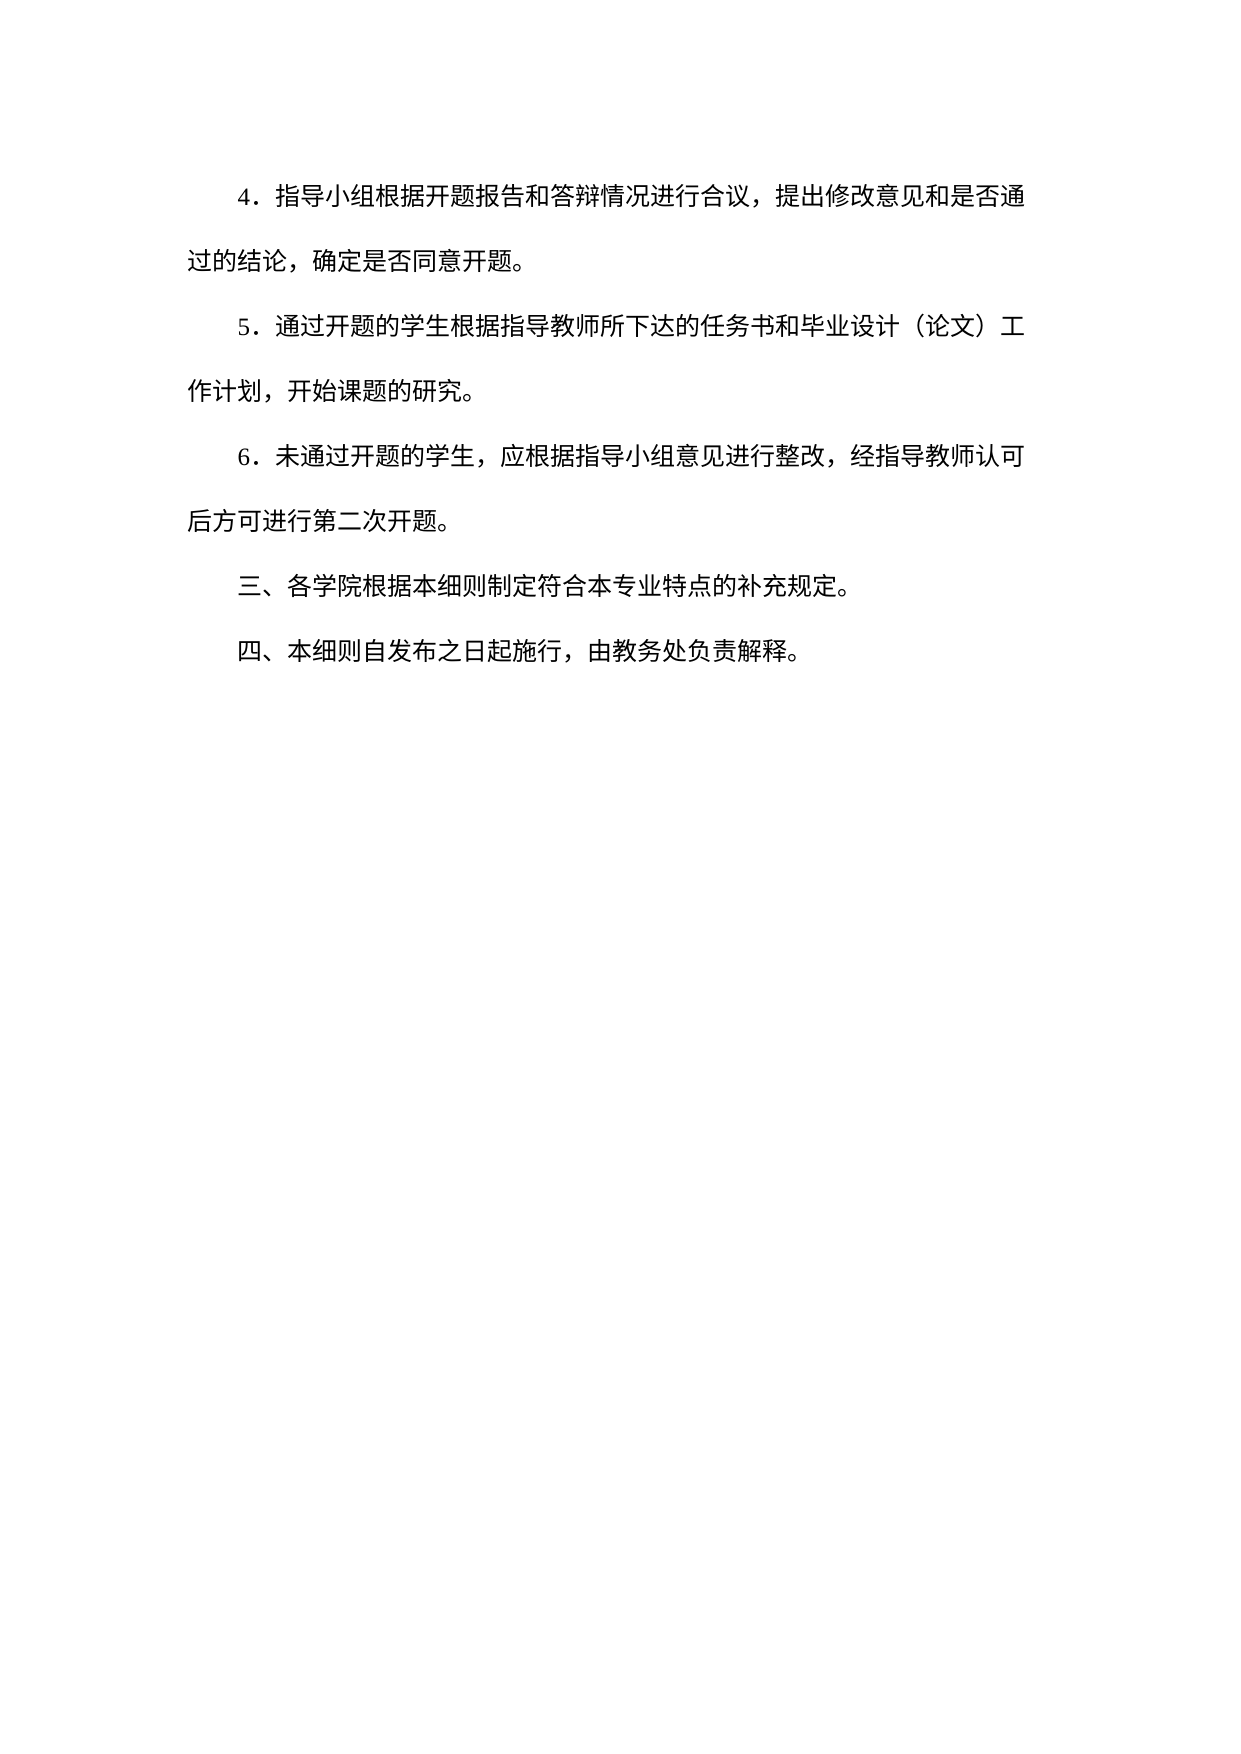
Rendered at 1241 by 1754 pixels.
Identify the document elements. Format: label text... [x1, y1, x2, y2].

text 5．通过开题的学生根据指导教师所下达的任务书和毕业设计（论文）工作计划，开始课题的研究。 [187, 292, 1028, 422]
text 四、本细则自发布之日起施行，由教务处负责解释。 [187, 617, 1028, 682]
text 三、各学院根据本细则制定符合本专业特点的补充规定。 [187, 552, 1028, 617]
text 6．未通过开题的学生，应根据指导小组意见进行整改，经指导教师认可后方可进行第二次开题。 [187, 422, 1028, 552]
text 4．指导小组根据开题报告和答辩情况进行合议，提出修改意见和是否通过的结论，确定是否同意开题。 [187, 162, 1028, 292]
